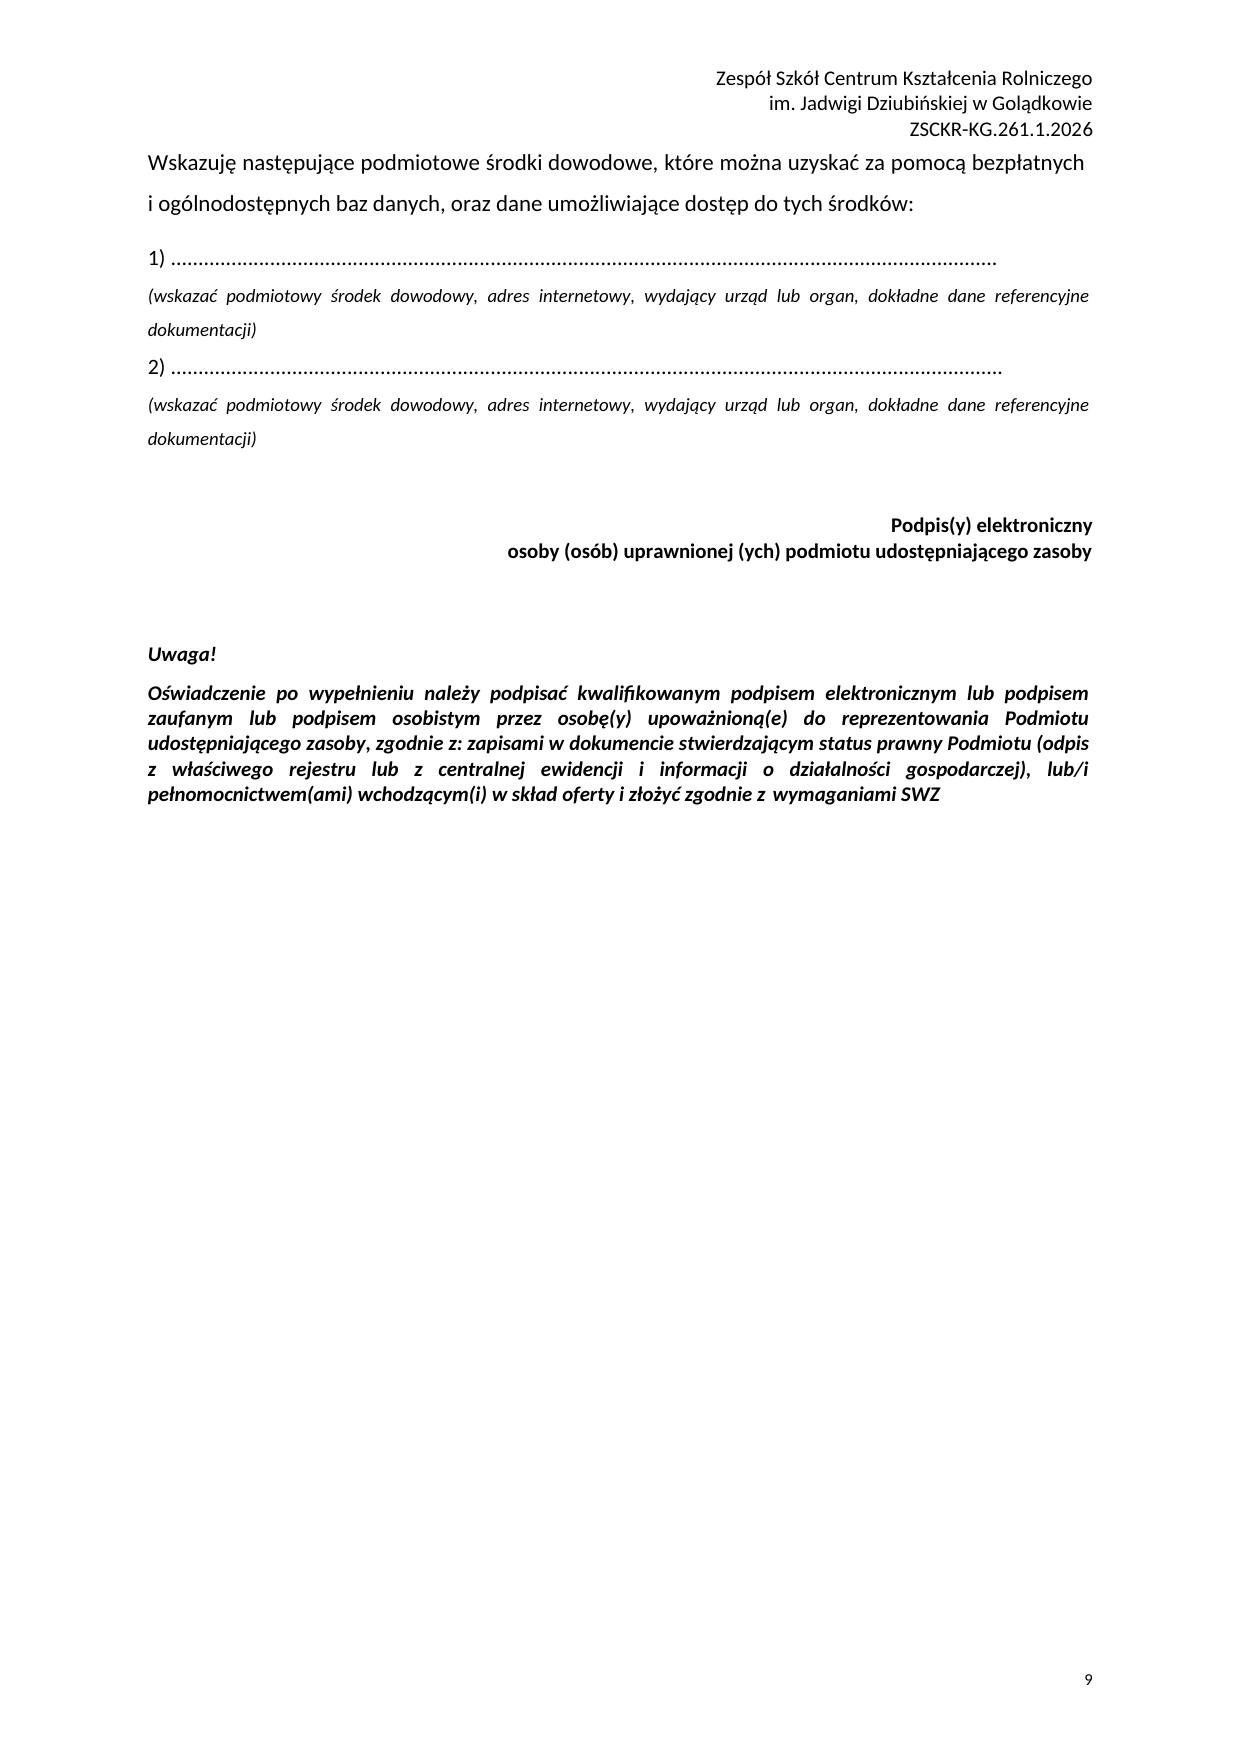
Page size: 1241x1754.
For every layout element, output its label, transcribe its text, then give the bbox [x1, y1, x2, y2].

text Podpis(y) elektroniczny [148, 512, 1093, 538]
text Oświadczenie po wypełnieniu należy podpisać kwalifikowanym podpisem elektronicznym lub podpisem zaufanym lub podpisem osobistym przez osobę(y) upoważnioną(e) do reprezentowania Podmiotu udostępniającego zasoby, zgodnie z: zapisami w dokumencie stwierdzającym status prawny Podmiotu (odpis z właściwego rejestru lub z centralnej ewidencji i informacji o działalności gospodarczej), lub/i pełnomocnictwem(ami) wchodzącym(i) w skład oferty i złożyć zgodnie z wymaganiami SWZ [148, 680, 1093, 807]
text (wskazać podmiotowy środek dowodowy, adres internetowy, wydający urząd lub organ, dokładne dane referencyjne dokumentacji) [148, 393, 1093, 450]
text 2) ....................................................................................................................................................... [148, 353, 1093, 379]
text Wskazuję następujące podmiotowe środki dowodowe, które można uzyskać za pomocą bezpłatnych i ogólnodostępnych baz danych, oraz dane umożliwiające dostęp do tych środków: [148, 148, 1093, 218]
text (wskazać podmiotowy środek dowodowy, adres internetowy, wydający urząd lub organ, dokładne dane referencyjne dokumentacji) [148, 284, 1093, 341]
text osoby (osób) uprawnionej (ych) podmiotu udostępniającego zasoby [148, 538, 1093, 563]
text Uwaga! [148, 642, 1093, 667]
text 1) ...................................................................................................................................................... [148, 244, 1093, 271]
